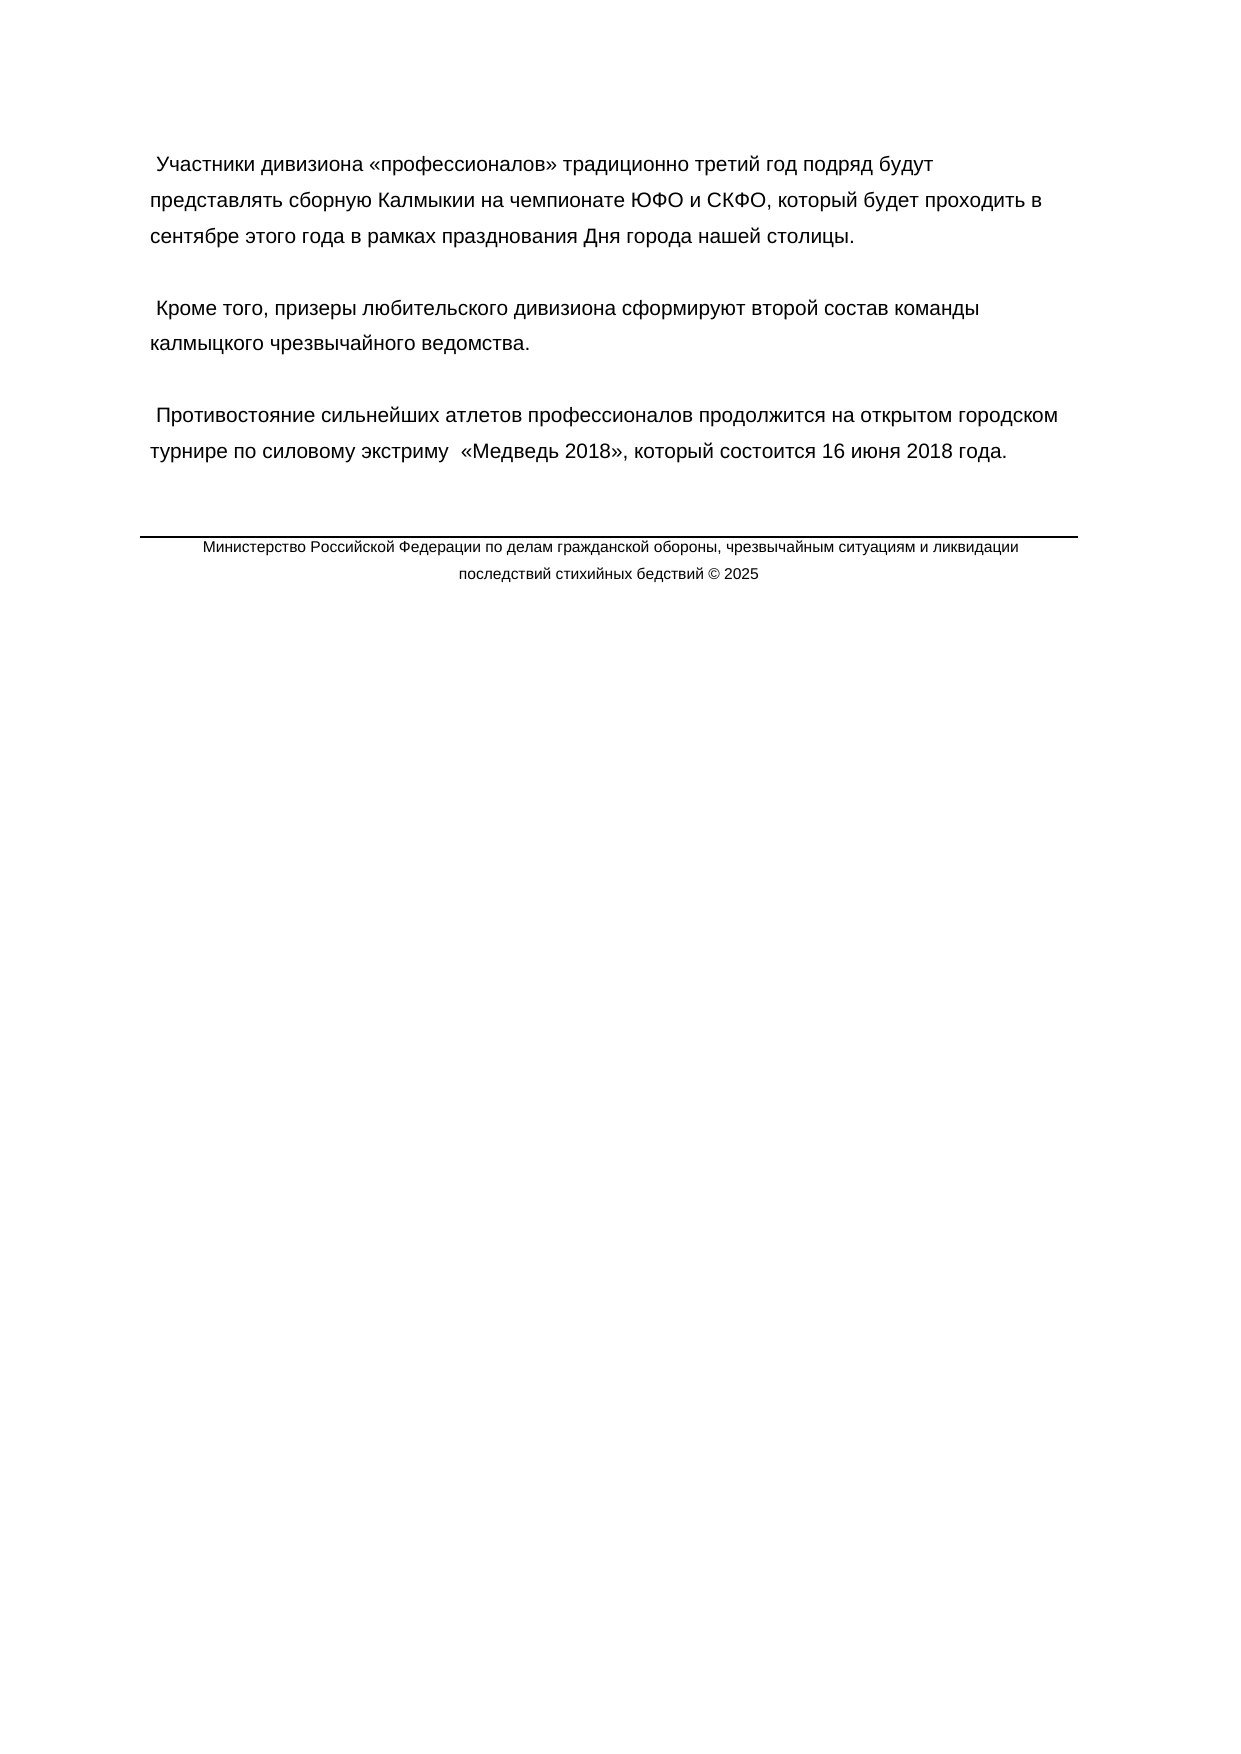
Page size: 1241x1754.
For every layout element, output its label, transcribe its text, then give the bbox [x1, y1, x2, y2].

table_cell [140, 150, 1078, 536]
table_cell Министерство Российской Федерации по делам гражданской обороны, чрезвычайным ситуациям и ликвидации последствий стихийных бедствий © 2025 [140, 538, 1078, 620]
